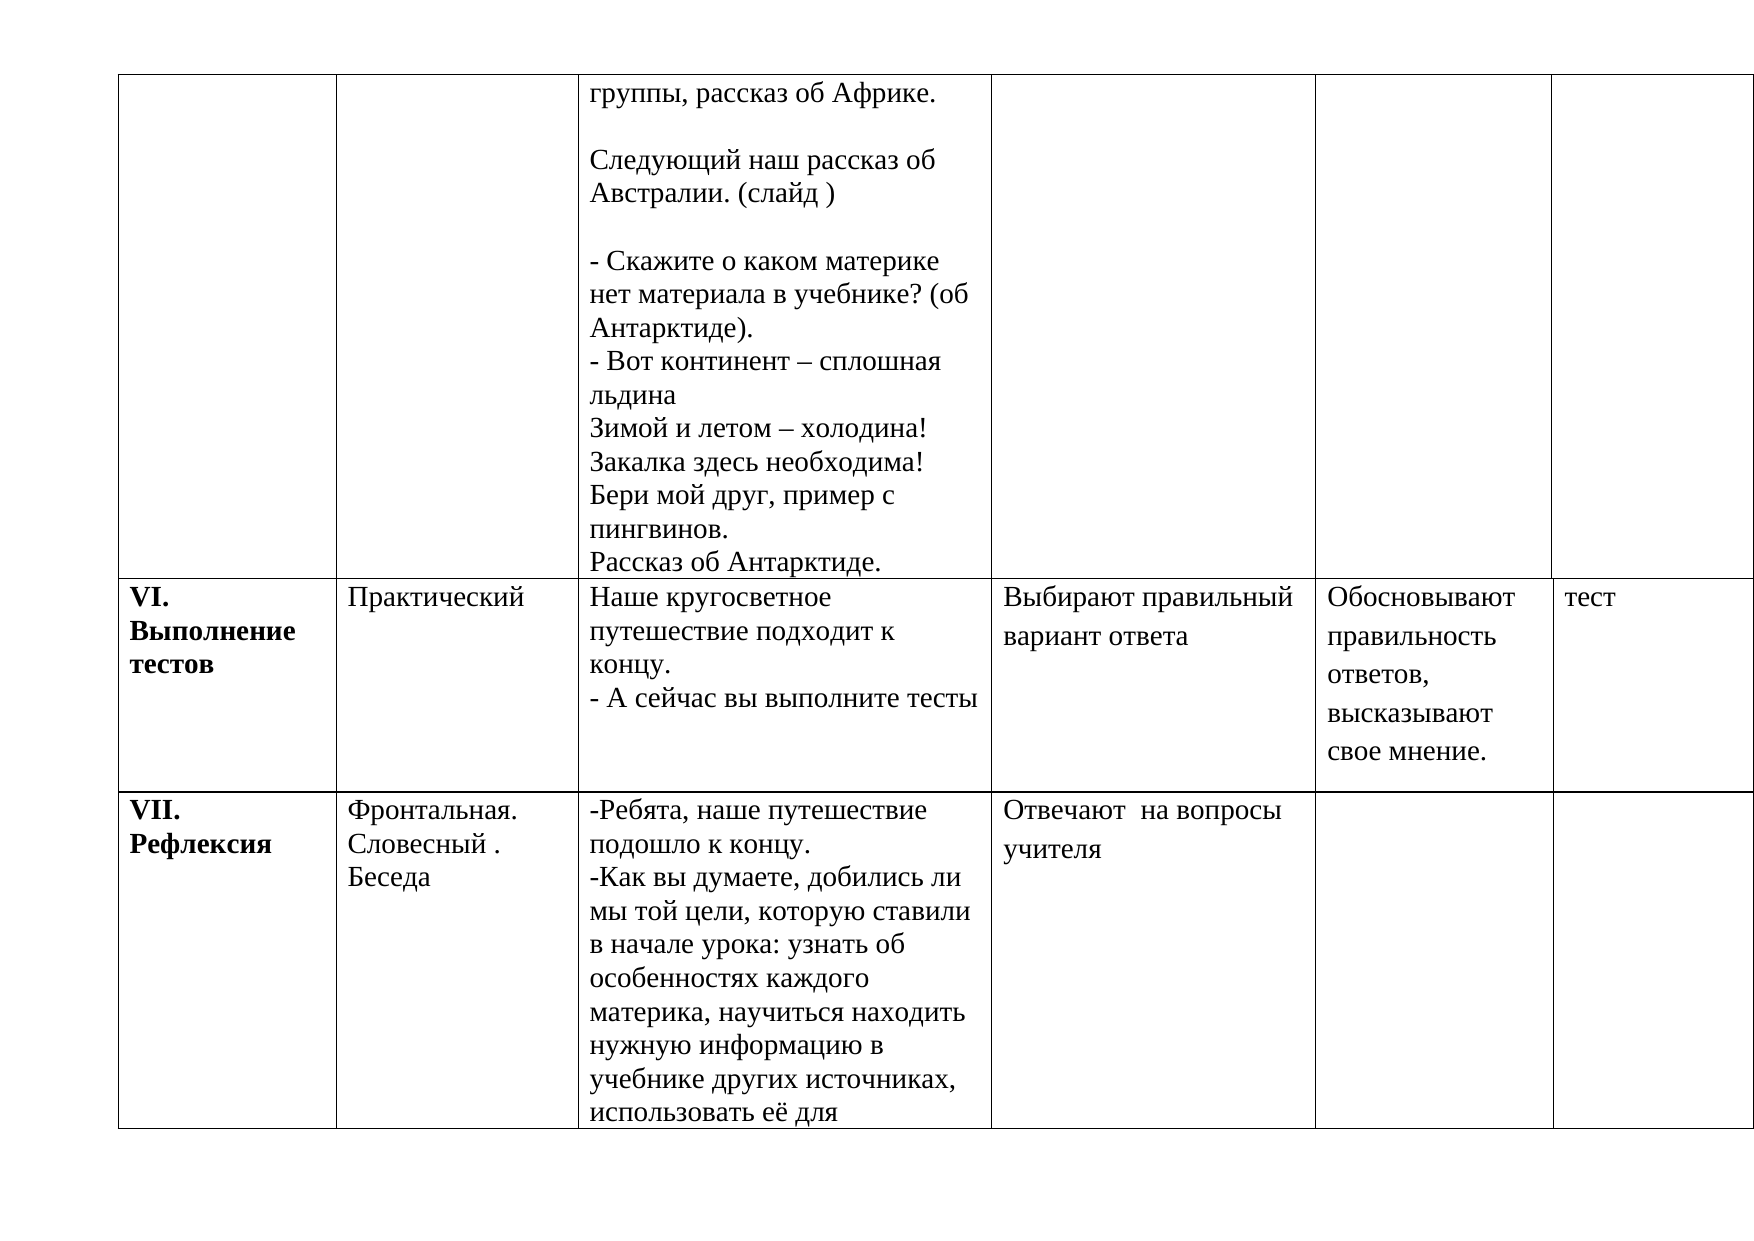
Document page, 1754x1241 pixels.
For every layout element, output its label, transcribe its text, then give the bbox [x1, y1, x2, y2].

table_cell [579, 793, 991, 1128]
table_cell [992, 793, 1315, 1128]
table_cell [1554, 793, 1753, 1128]
table_cell [1552, 75, 1753, 578]
table_cell Выбирают правильный вариант ответа [992, 579, 1315, 791]
table_cell Обосновывают правильность ответов, высказывают свое мнение. [1316, 579, 1553, 791]
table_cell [579, 75, 991, 578]
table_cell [337, 75, 578, 578]
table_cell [119, 75, 336, 578]
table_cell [337, 793, 578, 1128]
table_cell Практический [337, 579, 578, 791]
table_cell тест [1554, 579, 1753, 791]
table_cell Наше кругосветное путешествие подходит к концу. - А сейчас вы выполните тесты [579, 579, 991, 791]
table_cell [992, 75, 1315, 578]
table_cell VI. Выполнение тестов [119, 579, 336, 791]
table_cell [1316, 793, 1553, 1128]
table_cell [1316, 75, 1551, 578]
table_cell VII. Рефлексия [119, 793, 336, 1128]
